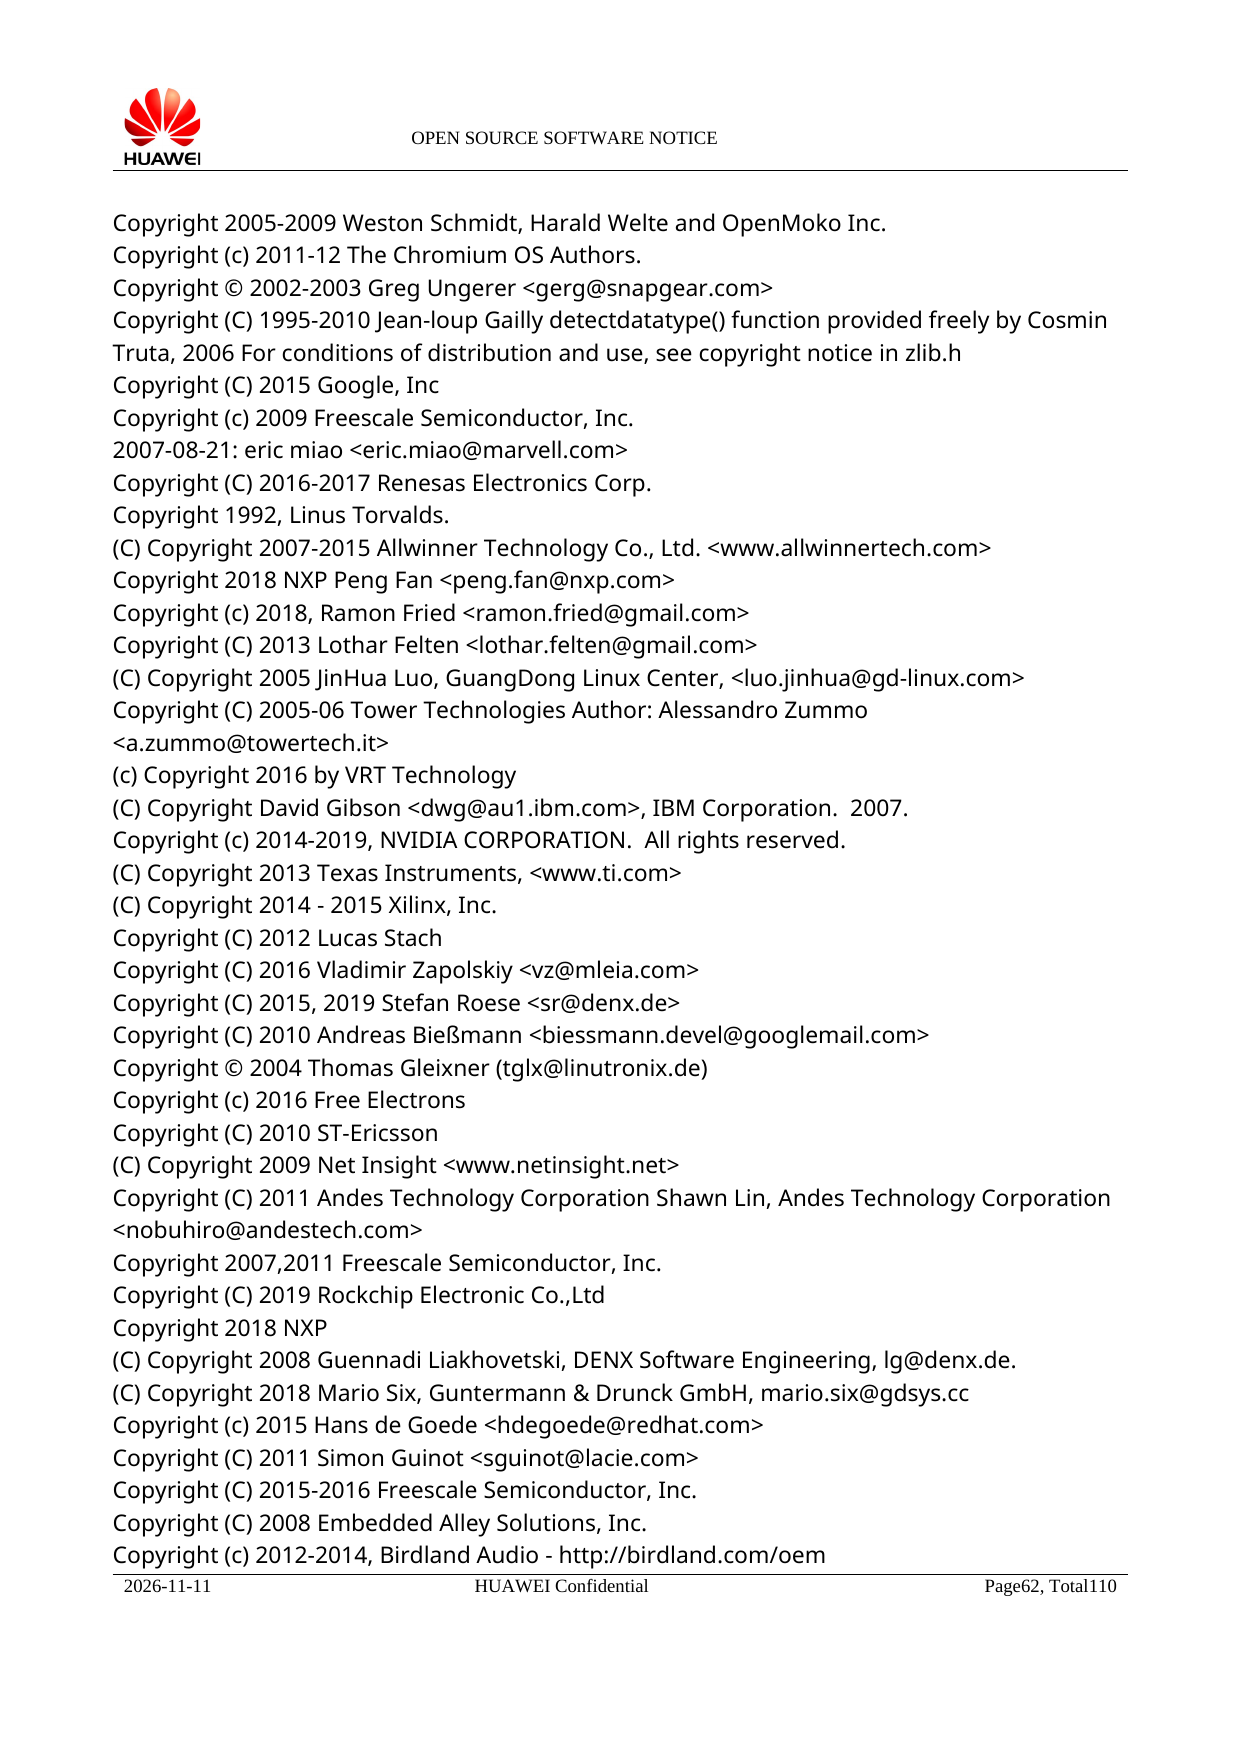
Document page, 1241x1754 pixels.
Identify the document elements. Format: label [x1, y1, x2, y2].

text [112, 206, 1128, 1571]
picture [124, 88, 201, 165]
